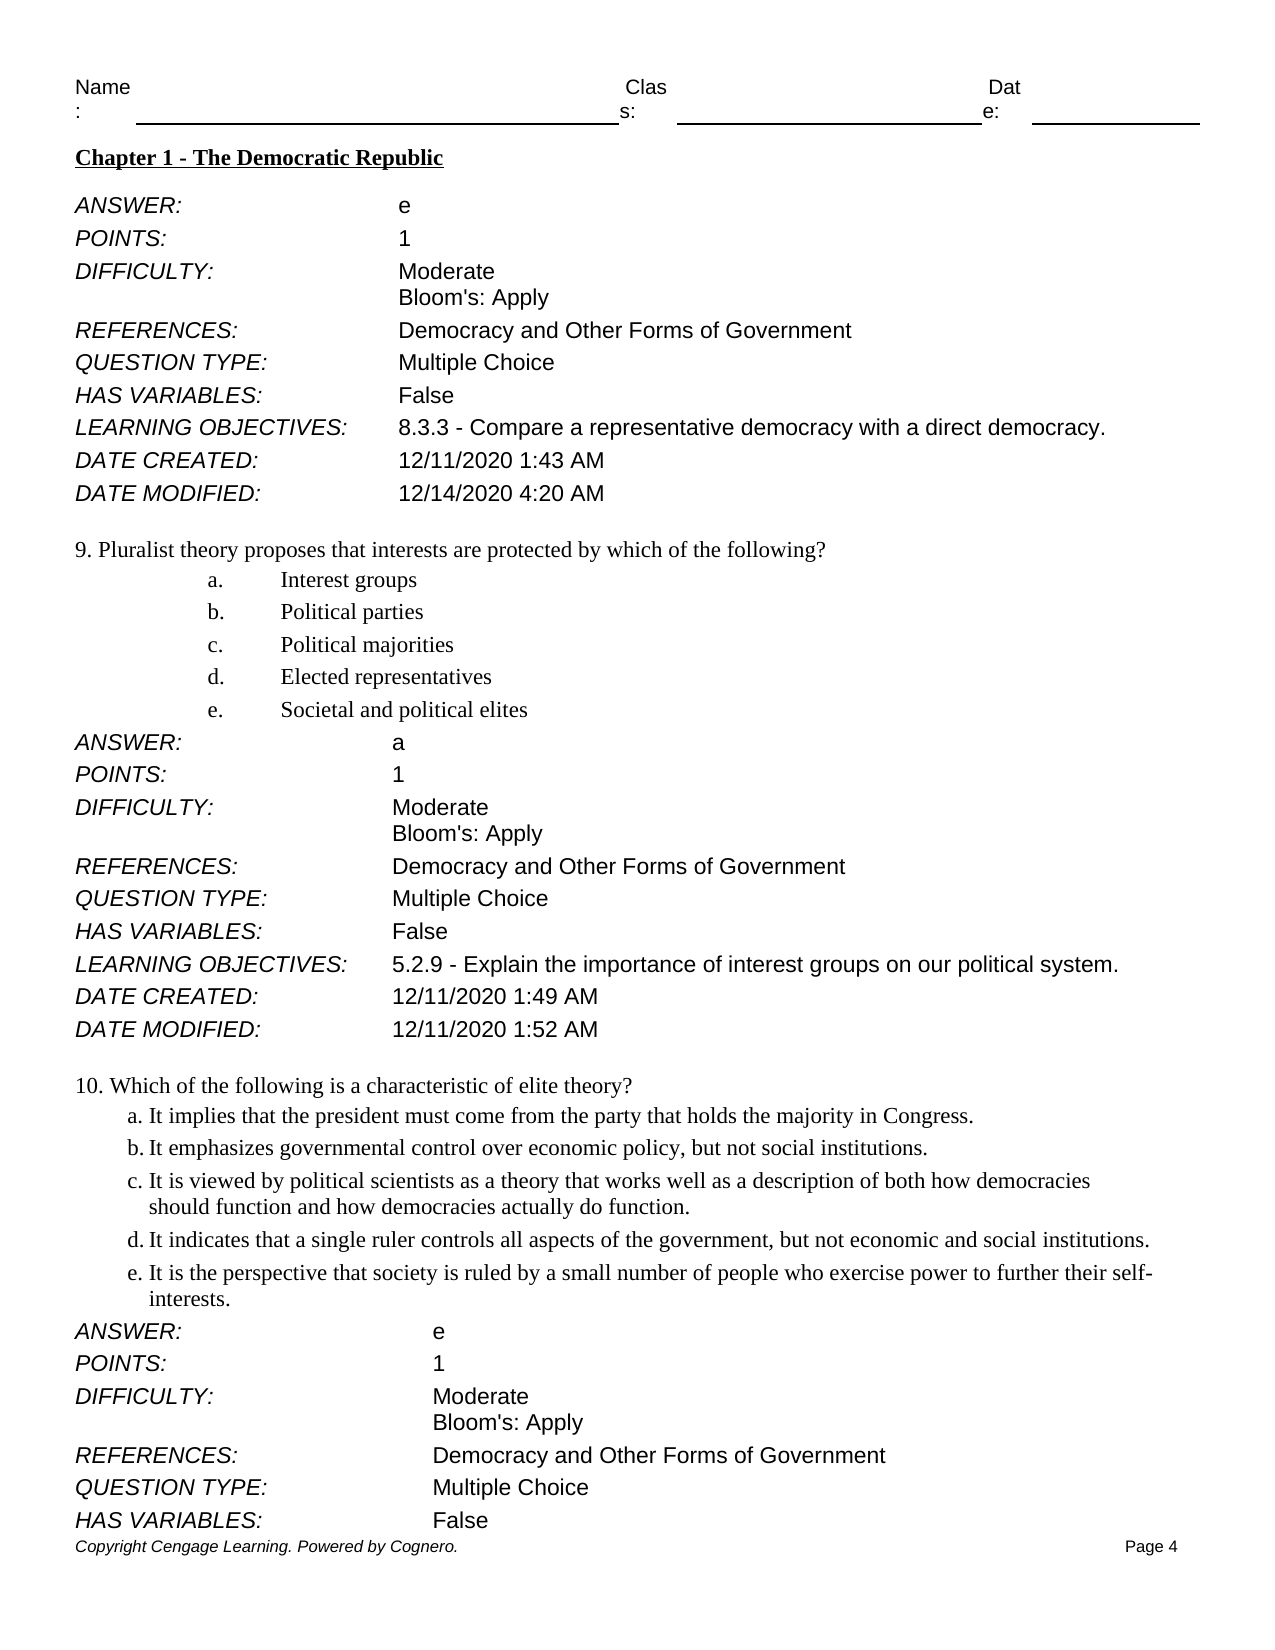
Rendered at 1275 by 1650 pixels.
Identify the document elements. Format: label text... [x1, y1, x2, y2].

table_header 9. Pluralist theory proposes that interests are protected by which of the following? [75, 536, 1200, 1045]
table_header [75, 1073, 1200, 1536]
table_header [75, 189, 1200, 509]
